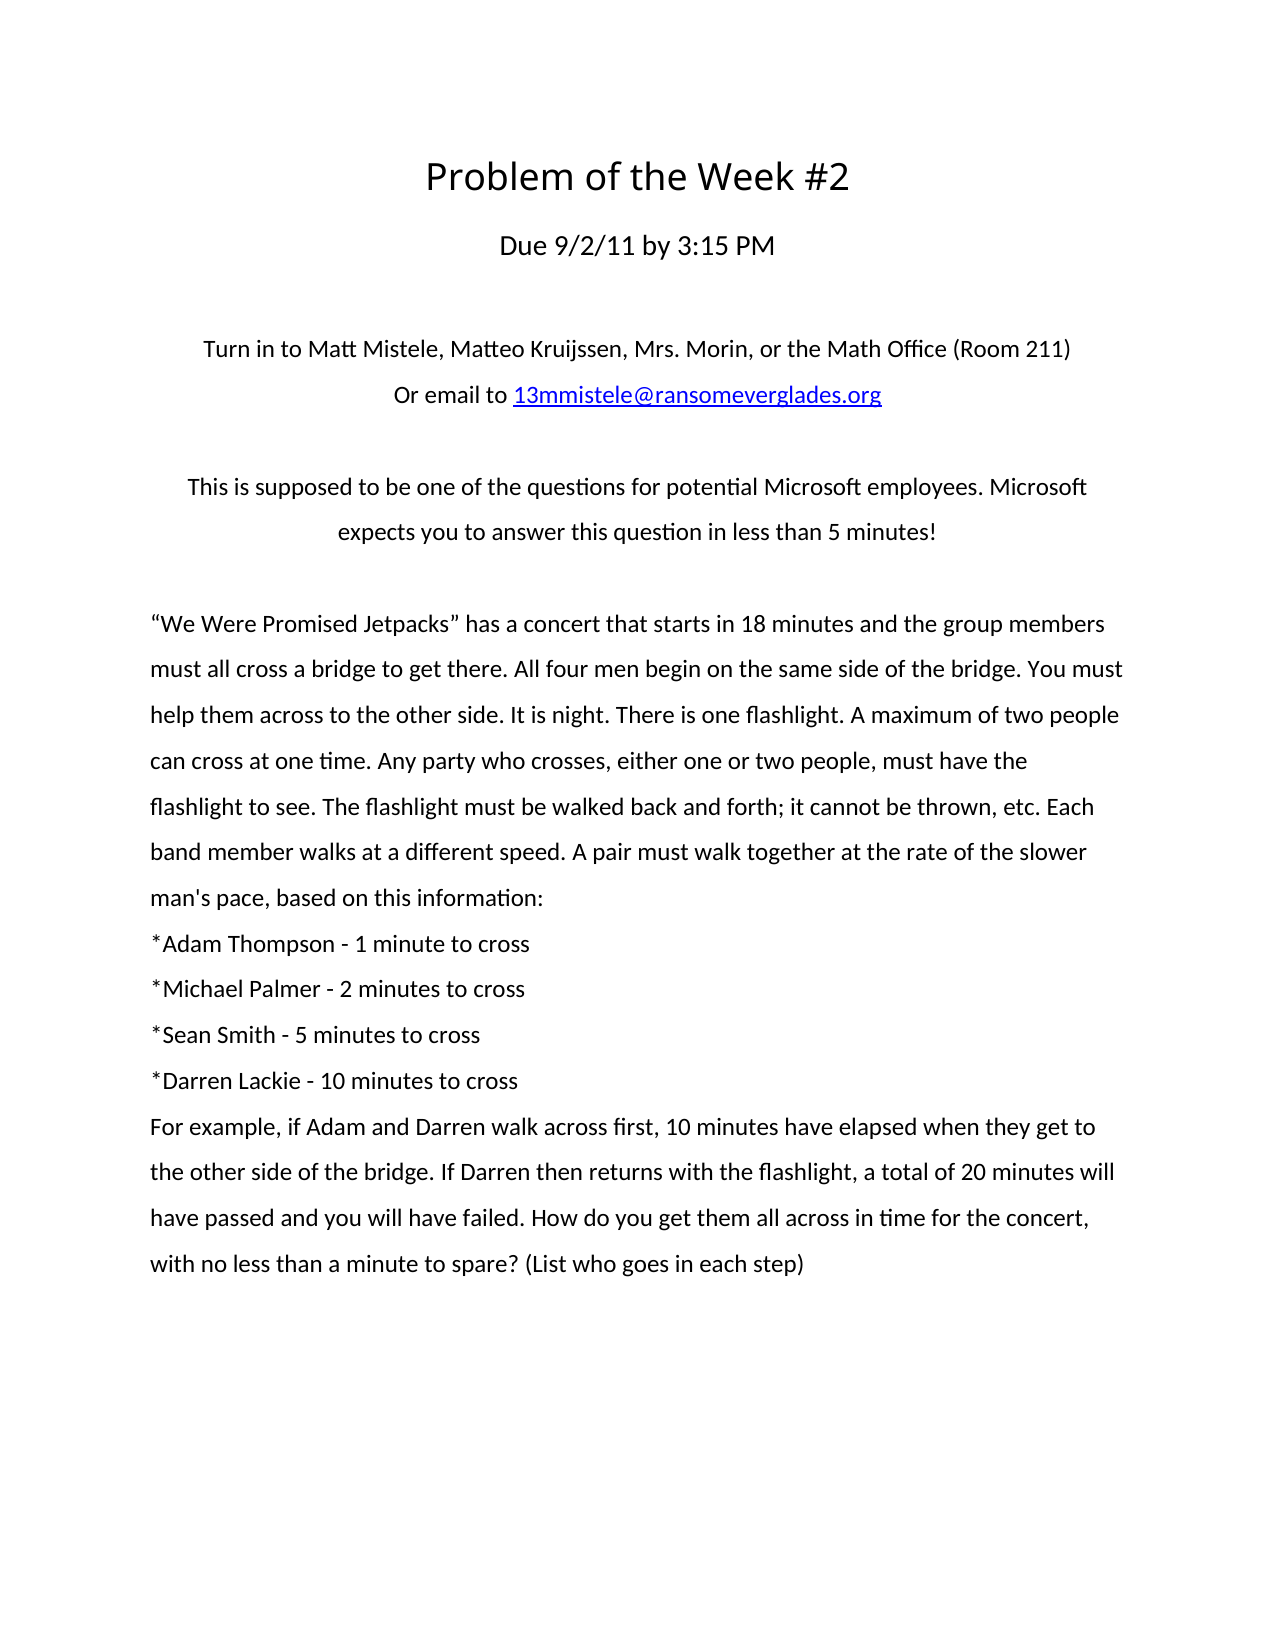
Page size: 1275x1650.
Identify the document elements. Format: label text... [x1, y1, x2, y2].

text For example, if Adam and Darren walk across first, 10 minutes have elapsed when they get to the other side of the bridge. If Darren then returns with the flashlight, a total of 20 minutes will have passed and you will have failed. How do you get them all across in time for the concert, with no less than a minute to spare? (List who goes in each step) [150, 1111, 1125, 1278]
text This is supposed to be one of the questions for potential Microsoft employees. Microsoft expects you to answer this question in less than 5 minutes! [150, 471, 1125, 547]
text *Sean Smith - 5 minutes to cross [150, 1019, 1125, 1050]
text *Darren Lackie - 10 minutes to cross [150, 1065, 1125, 1096]
text Turn in to Matt Mistele, Matteo Kruijssen, Mrs. Morin, or the Math Office (Room 211) [150, 333, 1125, 364]
text *Adam Thompson - 1 minute to cross [150, 928, 1125, 958]
text Problem of the Week #2 [150, 150, 1125, 201]
text Or email to 13mmistele@ransomeverglades.org [150, 379, 1125, 410]
text *Michael Palmer - 2 minutes to cross [150, 974, 1125, 1004]
text “We Were Promised Jetpacks” has a concert that starts in 18 minutes and the group members must all cross a bridge to get there. All four men begin on the same side of the bridge. You must help them across to the other side. It is night. There is one flashlight. A maximum of two people can cross at one time. Any party who crosses, either one or two people, must have the flashlight to see. The flashlight must be walked back and forth; it cannot be thrown, etc. Each band member walks at a different speed. A pair must walk together at the rate of the slower man's pace, based on this information: [150, 608, 1125, 913]
text Due 9/2/11 by 3:15 PM [150, 227, 1125, 262]
